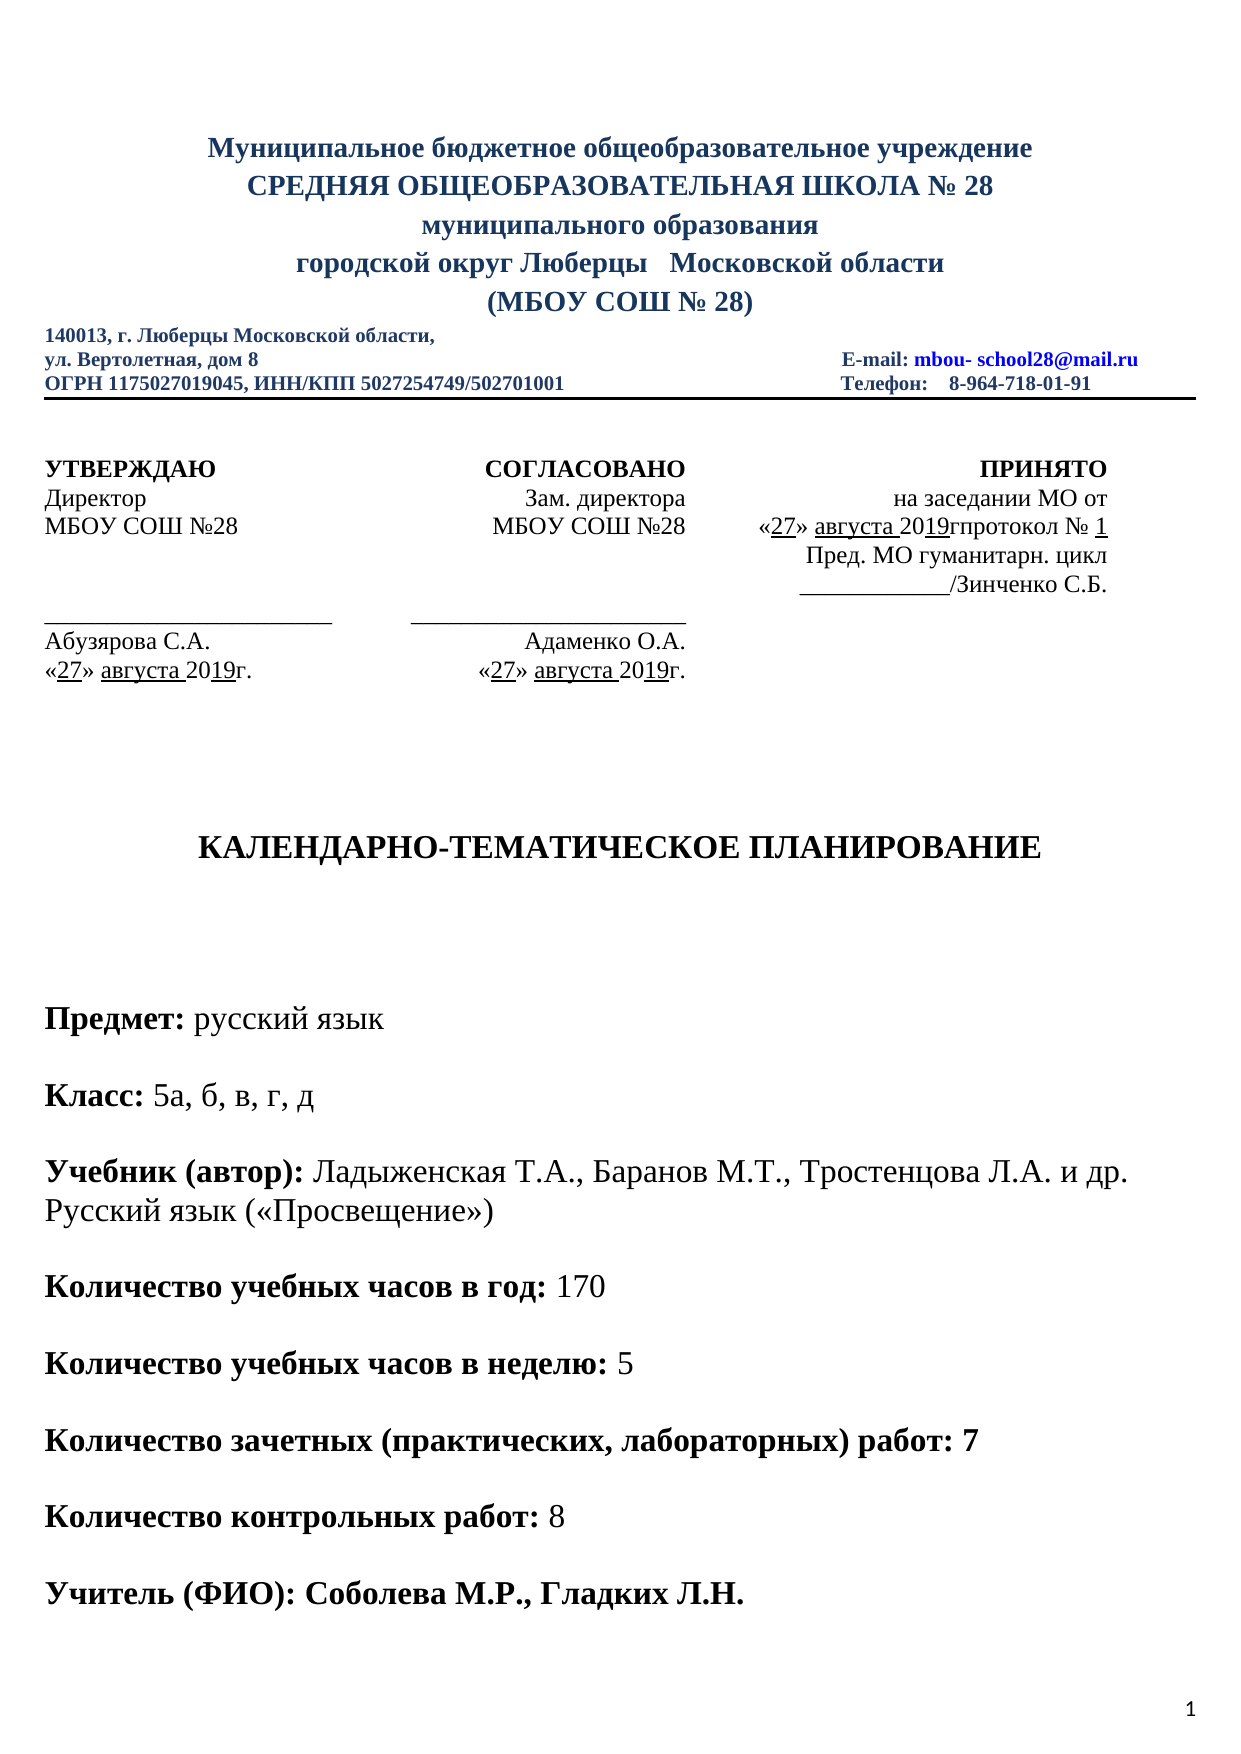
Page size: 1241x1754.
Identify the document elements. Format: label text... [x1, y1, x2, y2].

text (МБОУ СОШ № 28) [44, 284, 1196, 318]
text Учебник (автор): Ладыженская Т.А., Баранов М.Т., Тростенцова Л.А. и др. Русский язык («Просвещение») [44, 1152, 1196, 1228]
text ОГРН 1175027019045, ИНН/КПП 5027254749/502701001 Телефон: 8-964-718-01-91 [44, 371, 1196, 397]
text Количество учебных часов в неделю: 5 [44, 1343, 1196, 1382]
text городской округ Люберцы Московской области [44, 246, 1196, 279]
text СРЕДНЯЯ ОБЩЕОБРАЗОВАТЕЛЬНАЯ ШКОЛА № 28 [44, 168, 1196, 202]
table_header ПРИНЯТО на заседании МО от «27» августа 2019гпротокол № 1 Пред. МО гуманитарн. цикл ____________/Зинченко С.Б. [697, 454, 1118, 713]
text Класс: 5а, б, в, г, д [44, 1075, 1196, 1113]
text Предмет: русский язык [44, 998, 1196, 1037]
text Количество зачетных (практических, лабораторных) работ: 7 [44, 1420, 1196, 1458]
table_header СОГЛАСОВАНО Зам. директора МБОУ СОШ №28 ______________________ Адаменко О.А. «27» августа 2019г. [395, 454, 697, 713]
text ул. Вертолетная, дом 8 E-mail: mbou- school28@mail.ru [44, 347, 1196, 371]
text КАЛЕНДАРНО-ТЕМАТИЧЕСКОЕ ПЛАНИРОВАНИЕ [44, 828, 1196, 866]
text муниципального образования [44, 207, 1196, 241]
text Учитель (ФИО): Соболева М.Р., Гладких Л.Н. [44, 1573, 1196, 1612]
text Количество учебных часов в год: 170 [44, 1267, 1196, 1305]
table_header УТВЕРЖДАЮ Директор МБОУ СОШ №28 _______________________ Абузярова С.А. «27» августа 2019г. [33, 454, 395, 713]
text Количество контрольных работ: 8 [44, 1497, 1196, 1535]
text Муниципальное бюджетное общеобразовательное учреждение [44, 130, 1196, 163]
text 140013, г. Люберцы Московской области, [44, 323, 1196, 347]
